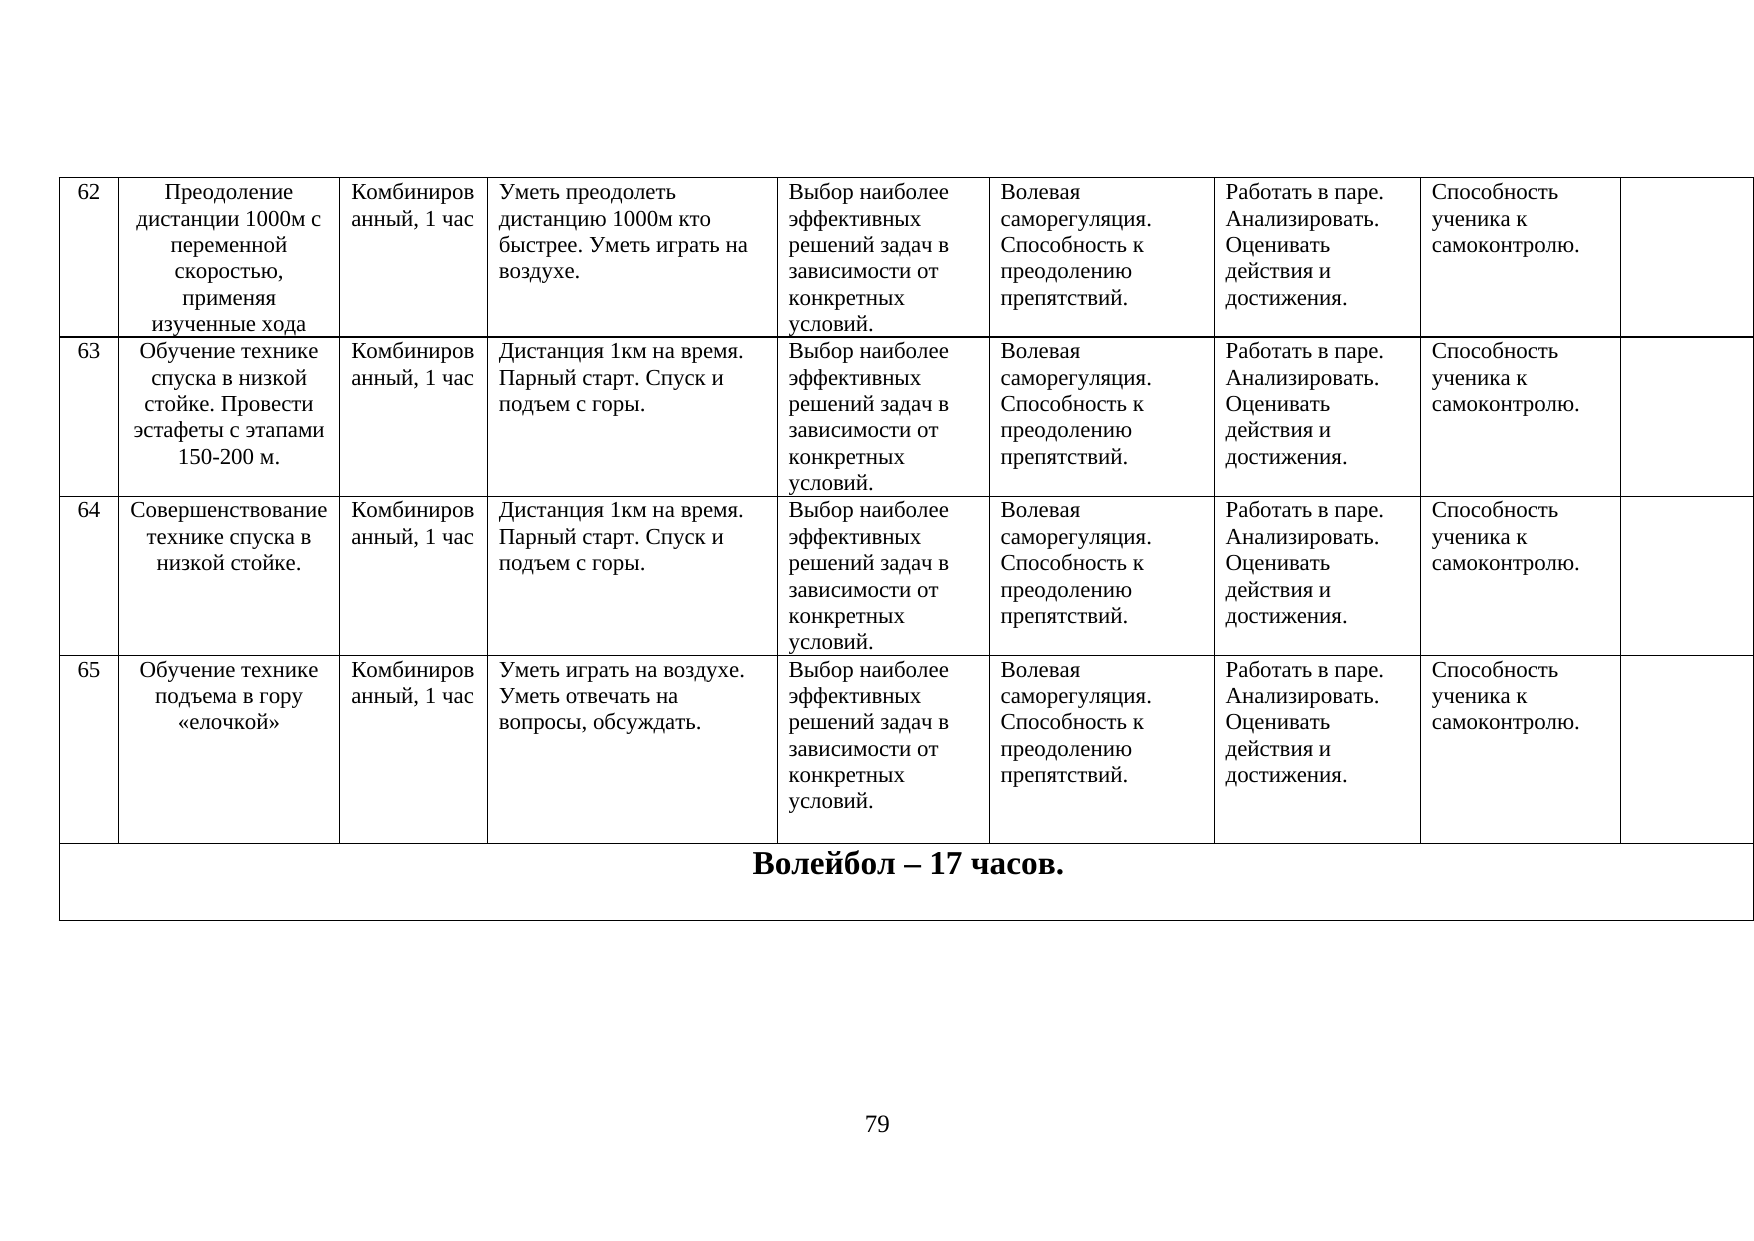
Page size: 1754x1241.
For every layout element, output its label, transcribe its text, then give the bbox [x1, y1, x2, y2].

table_cell Выбор наиболее эффективных решений задач в зависимости от конкретных условий. [778, 497, 989, 655]
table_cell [488, 178, 777, 336]
table_cell 65 [60, 656, 118, 843]
table_cell Комбинированный, 1 час [340, 338, 487, 496]
table_cell Преодоление дистанции 1000м с переменной скоростью, применяя изученные хода [119, 178, 339, 336]
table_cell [990, 178, 1214, 336]
table_cell Способность ученика к самоконтролю. [1421, 338, 1620, 496]
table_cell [1421, 178, 1620, 336]
table_cell Работать в паре. Анализировать. Оценивать действия и достижения. [1215, 497, 1420, 655]
table_cell [1621, 338, 1753, 496]
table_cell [1215, 178, 1420, 336]
table_cell Комбинированный, 1 час [340, 656, 487, 843]
table_cell 63 [60, 338, 118, 496]
table_cell Комбинированный, 1 час [340, 497, 487, 655]
table_cell Волевая саморегуляция. Способность к преодолению препятствий. [990, 497, 1214, 655]
table_cell Способность ученика к самоконтролю. [1421, 656, 1620, 843]
table_cell [1621, 178, 1753, 336]
table_cell Волевая саморегуляция. Способность к преодолению препятствий. [990, 338, 1214, 496]
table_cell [778, 178, 989, 336]
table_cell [340, 178, 487, 336]
table_cell Совершенствование технике спуска в низкой стойке. [119, 497, 339, 655]
table_cell Способность ученика к самоконтролю. [1421, 497, 1620, 655]
table_cell Работать в паре. Анализировать. Оценивать действия и достижения. [1215, 338, 1420, 496]
table_cell Волейбол – 17 часов. [60, 844, 1753, 920]
table_cell 62 [60, 178, 118, 336]
table_cell Обучение технике спуска в низкой стойке. Провести эстафеты с этапами 150-200 м. [119, 338, 339, 496]
table_cell Работать в паре. Анализировать. Оценивать действия и достижения. [1215, 656, 1420, 843]
table_cell [1621, 656, 1753, 843]
table_cell Выбор наиболее эффективных решений задач в зависимости от конкретных условий. [778, 338, 989, 496]
table_cell 64 [60, 497, 118, 655]
table_cell Дистанция 1км на время. Парный старт. Спуск и подъем с горы. [488, 497, 777, 655]
table_cell Дистанция 1км на время. Парный старт. Спуск и подъем с горы. [488, 338, 777, 496]
table_cell Выбор наиболее эффективных решений задач в зависимости от конкретных условий. [778, 656, 989, 843]
table_cell Обучение технике подъема в гору «елочкой» [119, 656, 339, 843]
table_cell Уметь играть на воздухе. Уметь отвечать на вопросы, обсуждать. [488, 656, 777, 843]
table_cell [1621, 497, 1753, 655]
table_cell Волевая саморегуляция. Способность к преодолению препятствий. [990, 656, 1214, 843]
